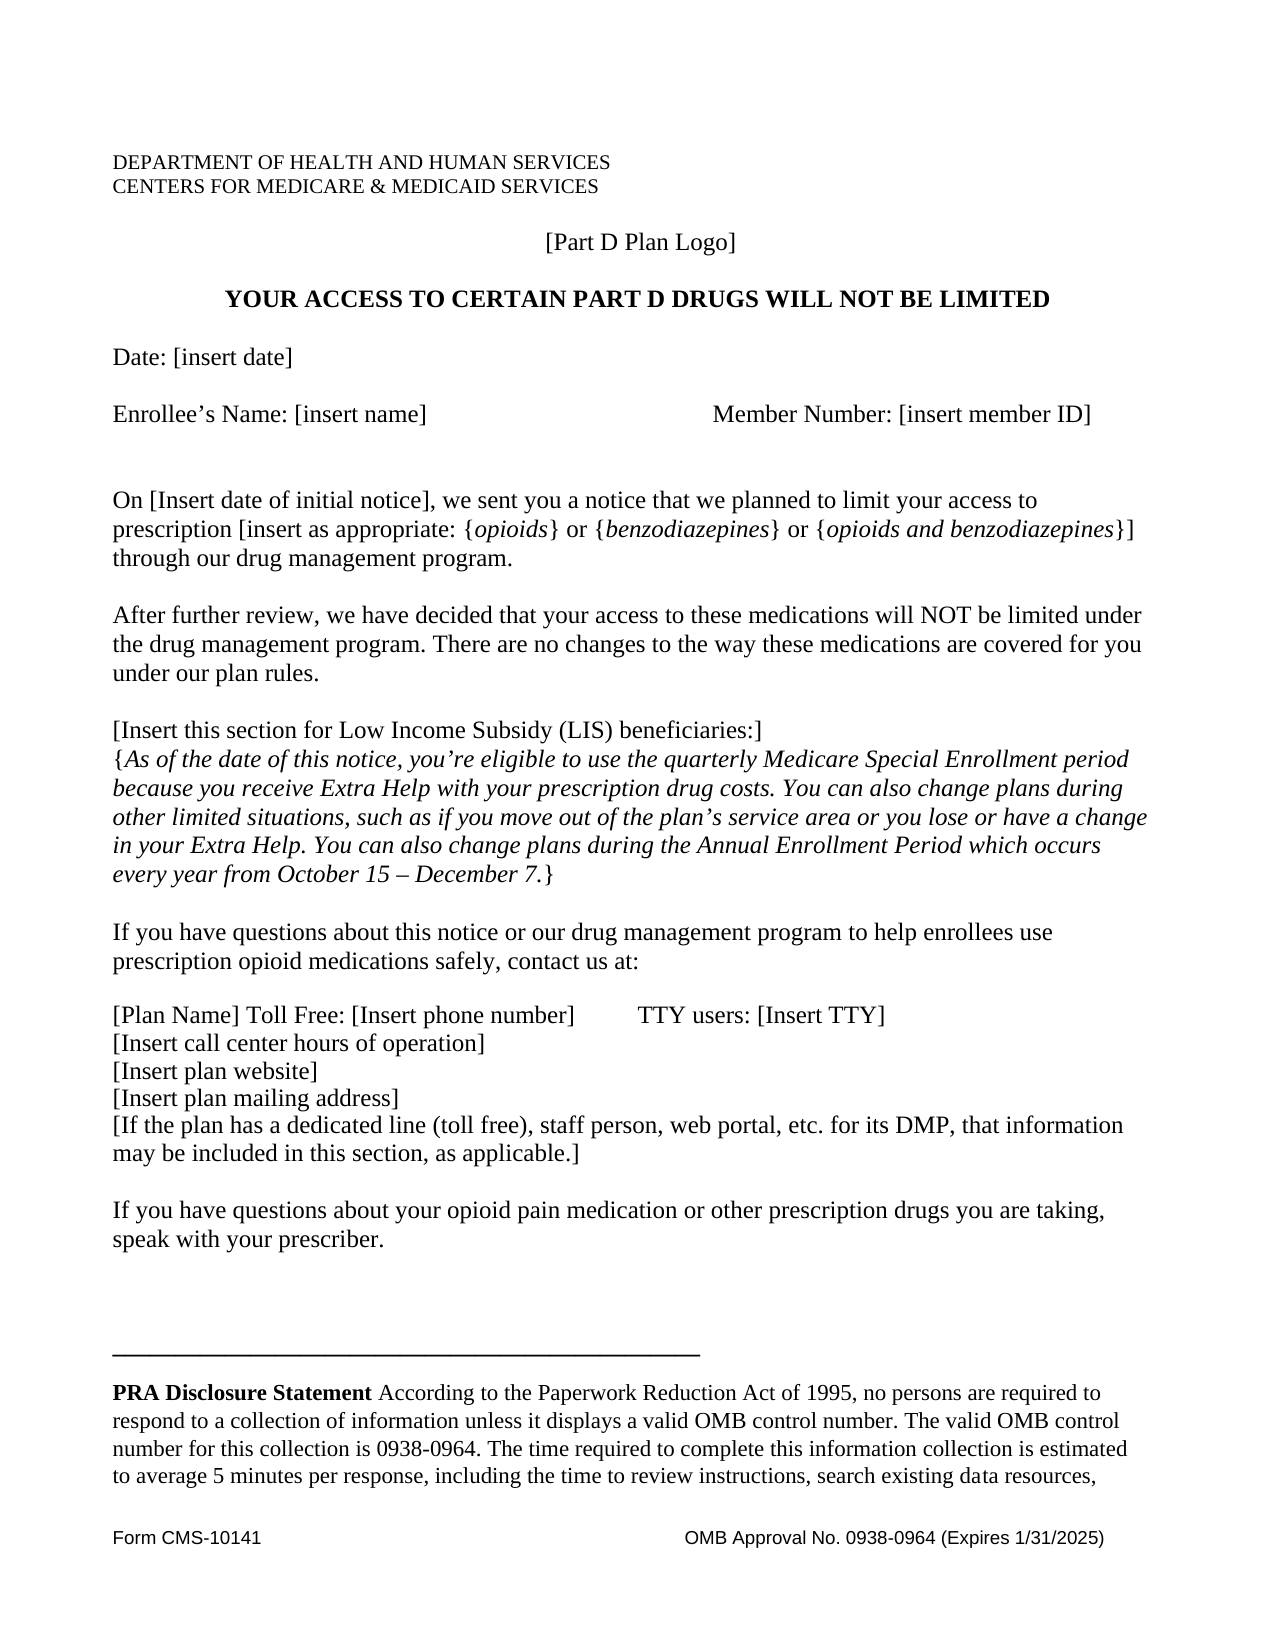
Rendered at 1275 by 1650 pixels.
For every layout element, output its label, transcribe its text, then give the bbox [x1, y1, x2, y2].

text CENTERS FOR MEDICARE & MEDICAID SERVICES [112, 174, 1162, 198]
text {As of the date of this notice, you’re eligible to use the quarterly Medicare Special Enrollment period because you receive Extra Help with your prescription drug costs. You can also change plans during other limited situations, such as if you move out of the plan’s service area or you lose or have a change in your Extra Help. You can also change plans during the Annual Enrollment Period which occurs every year from October 15 – December 7.} [112, 744, 1162, 888]
text Enrollee’s Name: [insert name] Member Number: [insert member ID] [112, 399, 1162, 428]
text Date: [insert date] [112, 342, 1162, 371]
text [Part D Plan Logo] [112, 227, 1162, 256]
text [Insert plan website] [112, 1057, 1162, 1085]
text [Insert plan mailing address] [112, 1085, 1162, 1111]
text [Insert call center hours of operation] [112, 1029, 1162, 1057]
text If you have questions about this notice or our drug management program to help enrollees use prescription opioid medications safely, contact us at: [112, 917, 1162, 974]
text After further review, we have decided that your access to these medications will NOT be limited under the drug management program. There are no changes to the way these medications are covered for you under our plan rules. [112, 601, 1162, 687]
text [If the plan has a dedicated line (toll free), staff person, web portal, etc. for its DMP, that information may be included in this section, as applicable.] [112, 1111, 1162, 1167]
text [112, 1379, 1130, 1488]
text YOUR ACCESS TO CERTAIN PART D DRUGS WILL NOT BE LIMITED [112, 284, 1162, 313]
text [Plan Name] Toll Free: [Insert phone number] TTY users: [Insert TTY] [112, 1001, 1162, 1029]
text _______________________________________________ [112, 1330, 1130, 1359]
text On [Insert date of initial notice], we sent you a notice that we planned to limit your access to prescription [insert as appropriate: {opioids} or {benzodiazepines} or {opioids and benzodiazepines}] through our drug management program. [112, 486, 1162, 572]
text If you have questions about your opioid pain medication or other prescription drugs you are taking, speak with your prescriber. [112, 1196, 1162, 1253]
text [Insert this section for Low Income Subsidy (LIS) beneficiaries:] [112, 716, 1162, 744]
text DEPARTMENT OF HEALTH AND HUMAN SERVICES [112, 150, 1162, 174]
